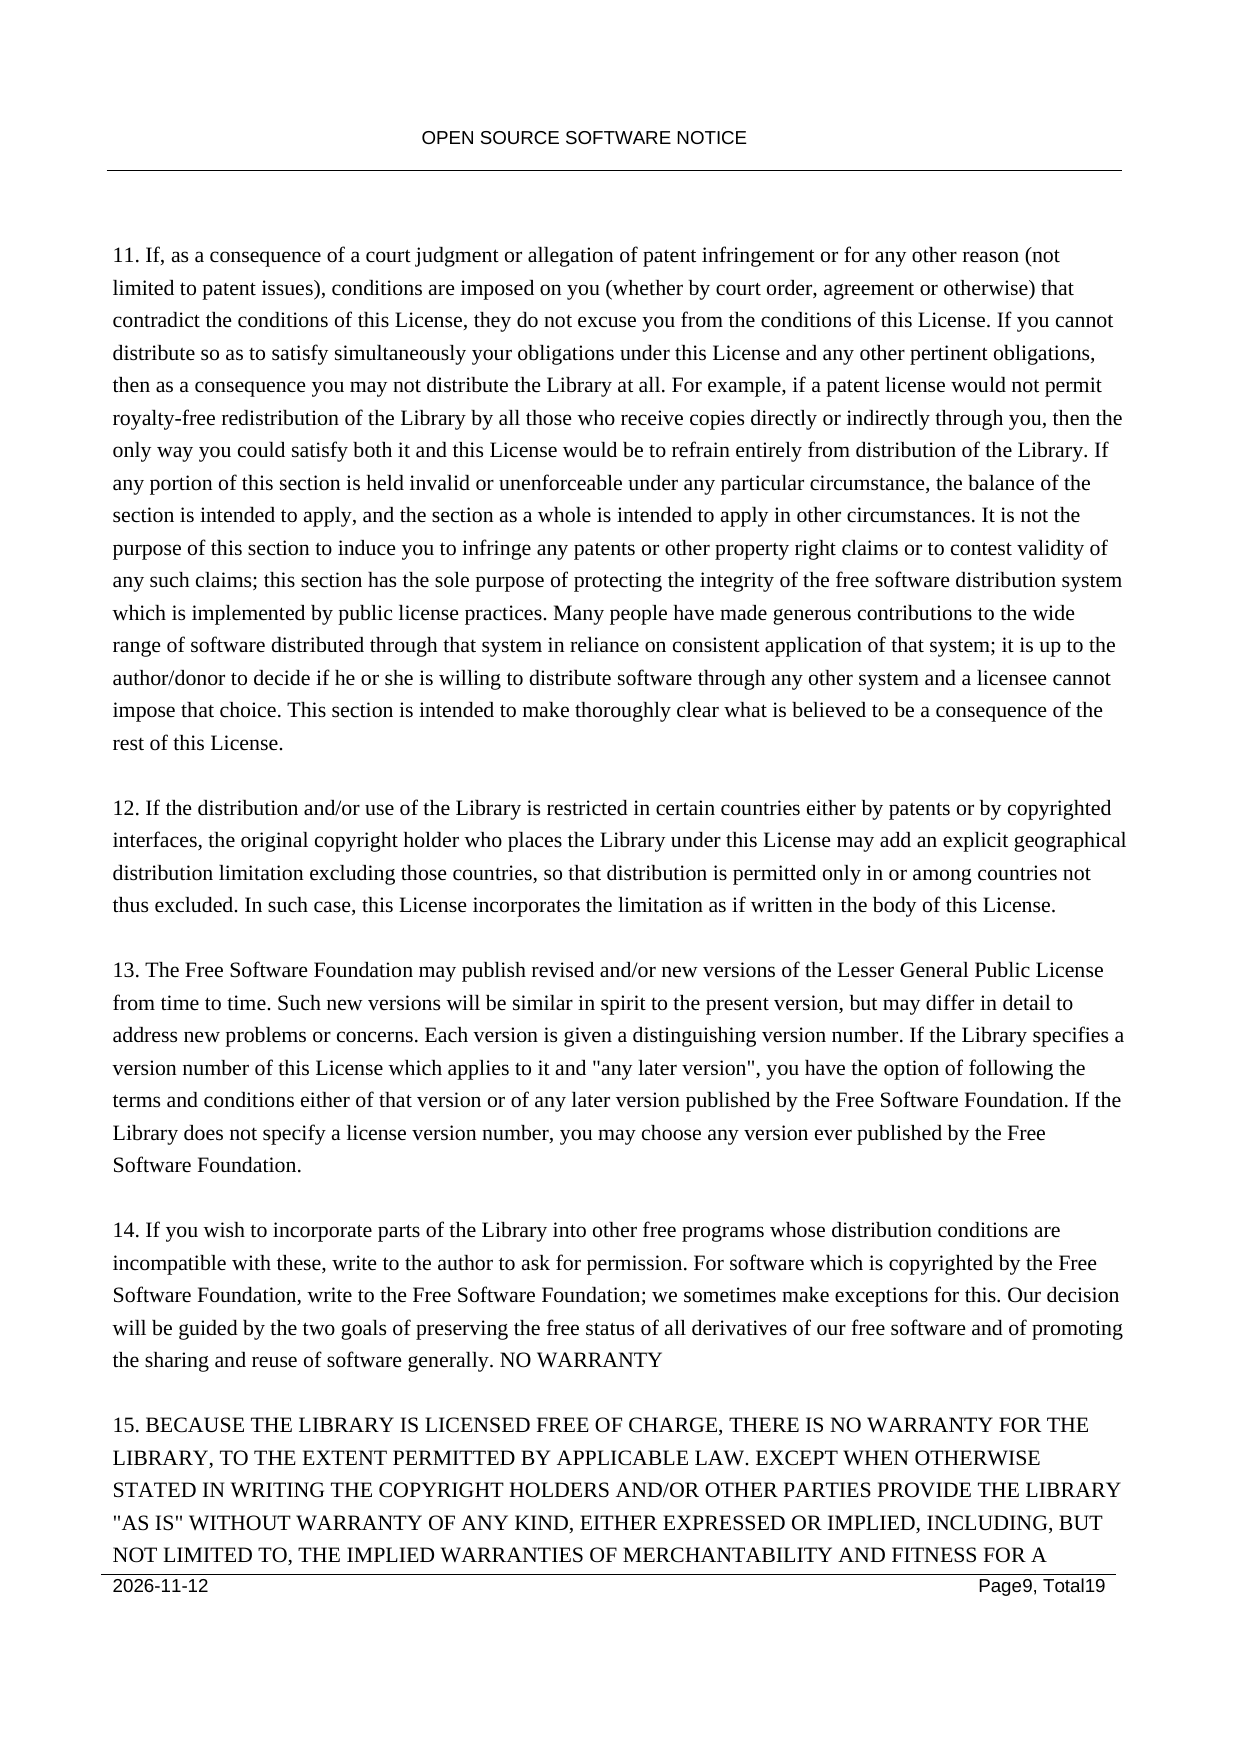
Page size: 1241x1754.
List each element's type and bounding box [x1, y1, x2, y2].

text [112, 206, 1128, 1571]
